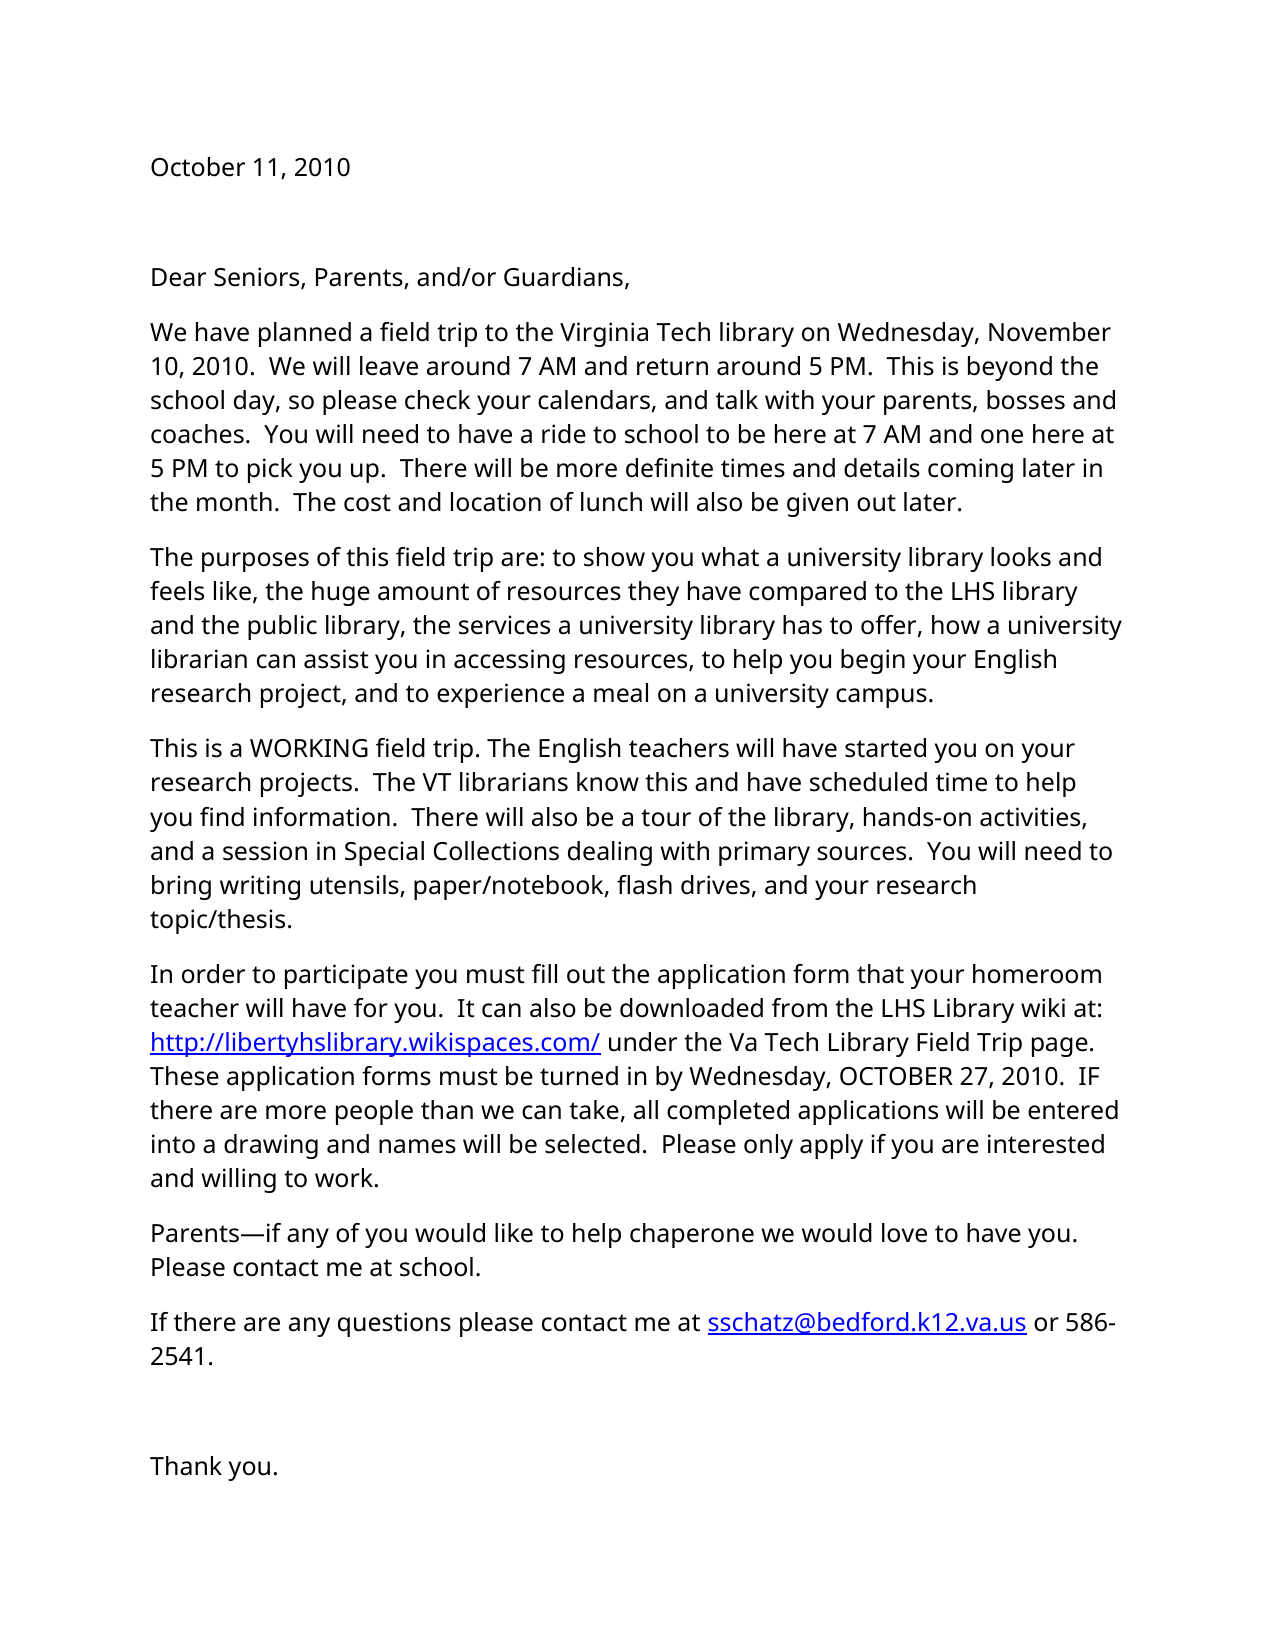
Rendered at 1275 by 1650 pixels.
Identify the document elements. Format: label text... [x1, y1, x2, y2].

text In order to participate you must fill out the application form that your homeroom teacher will have for you. It can also be downloaded from the LHS Library wiki at: http://libertyhslibrary.wikispaces.com/ under the Va Tech Library Field Trip page. These application forms must be turned in by Wednesday, OCTOBER 27, 2010. IF there are more people than we can take, all completed applications will be entered into a drawing and names will be selected. Please only apply if you are interested and willing to work. [150, 956, 1125, 1195]
text This is a WORKING field trip. The English teachers will have started you on your research projects. The VT librarians know this and have scheduled time to help you find information. There will also be a tour of the library, hands-on activities, and a session in Special Collections dealing with primary sources. You will need to bring writing utensils, paper/notebook, flash drives, and your research topic/thesis. [150, 731, 1125, 935]
text The purposes of this field trip are: to show you what a university library looks and feels like, the huge amount of resources they have compared to the LHS library and the public library, the services a university library has to offer, how a university librarian can assist you in accessing resources, to help you begin your English research project, and to experience a meal on a university campus. [150, 540, 1125, 710]
text Thank you. [150, 1448, 1125, 1482]
text We have planned a field trip to the Virginia Tech library on Wednesday, November 10, 2010. We will leave around 7 AM and return around 5 PM. This is beyond the school day, so please check your calendars, and talk with your parents, bosses and coaches. You will need to have a ride to school to be here at 7 AM and one here at 5 PM to pick you up. There will be more definite times and details coming later in the month. The cost and location of lunch will also be given out later. [150, 315, 1125, 519]
text Parents—if any of you would like to help chaperone we would love to have you. Please contact me at school. [150, 1216, 1125, 1284]
text October 11, 2010 [150, 150, 1125, 184]
text Dear Seniors, Parents, and/or Guardians, [150, 260, 1125, 294]
text If there are any questions please contact me at sschatz@bedford.k12.va.us or 586-2541. [150, 1304, 1125, 1373]
